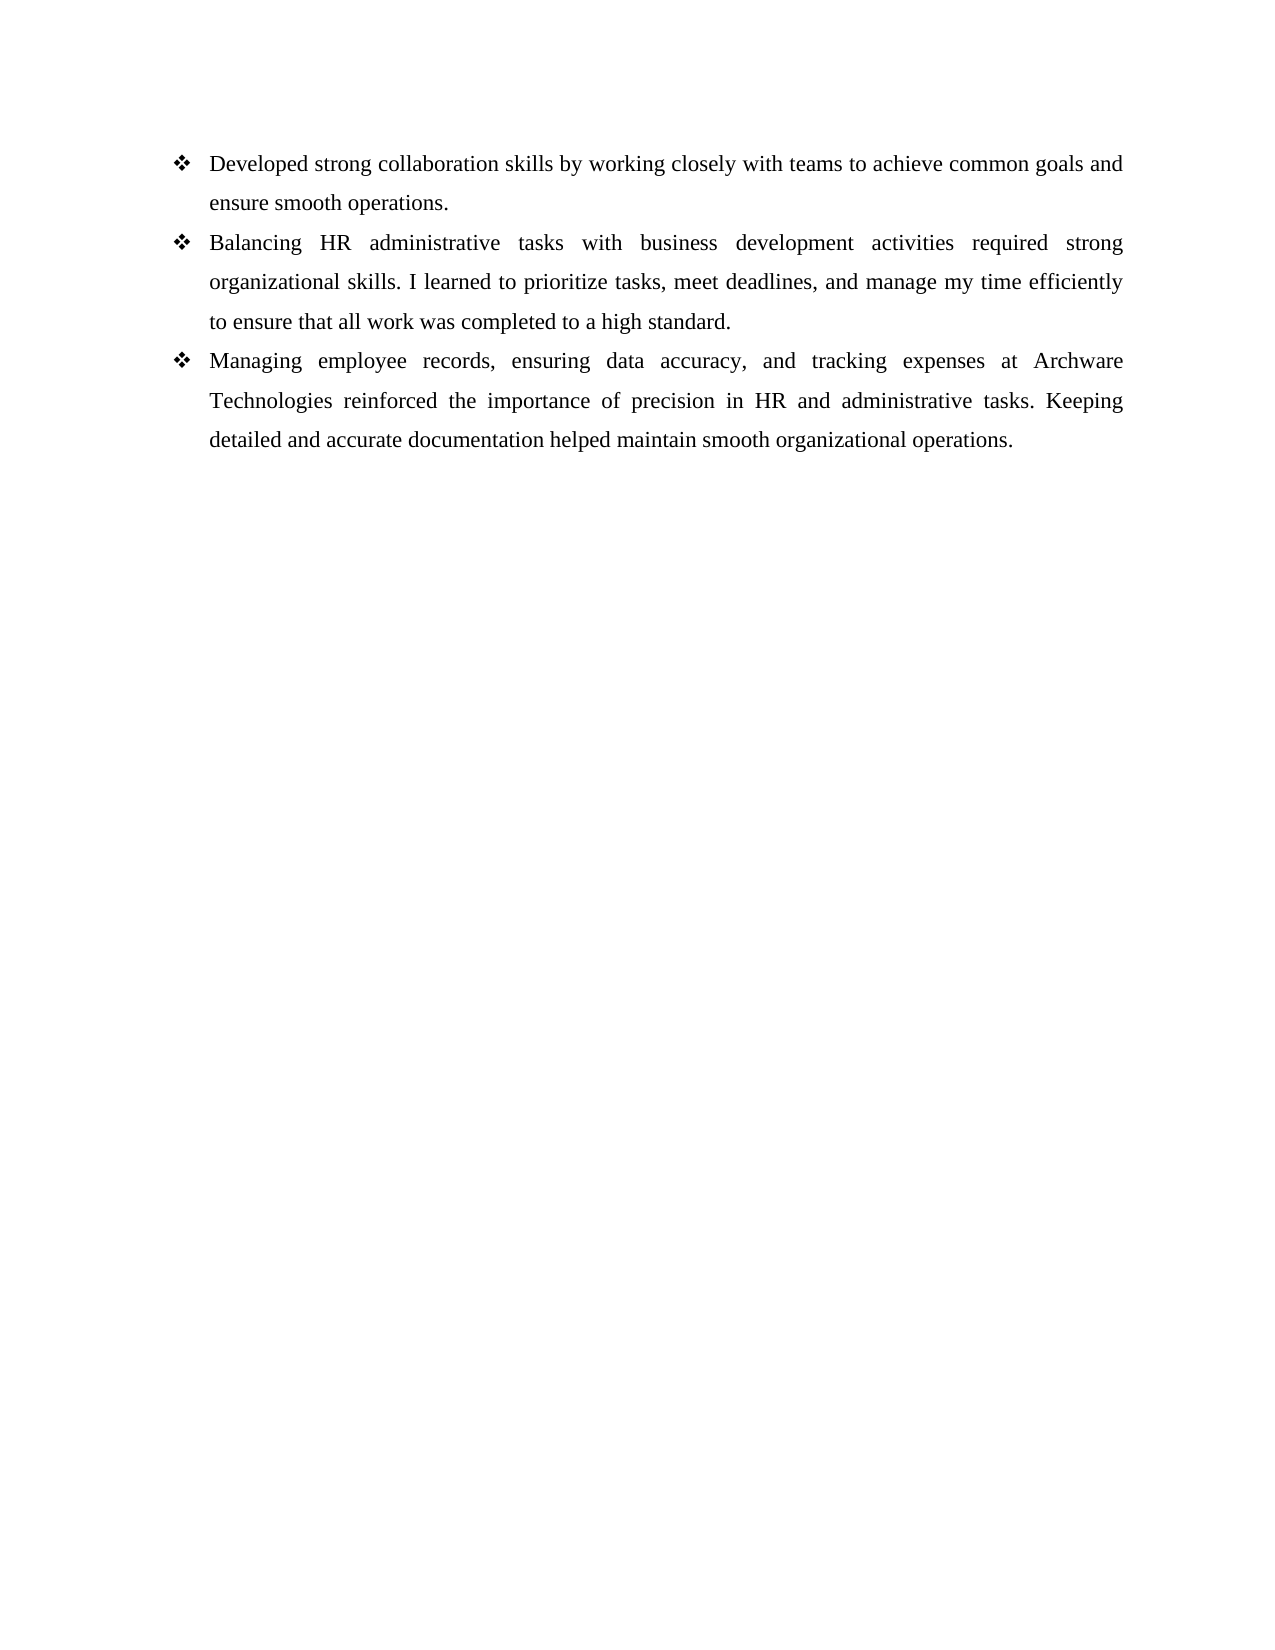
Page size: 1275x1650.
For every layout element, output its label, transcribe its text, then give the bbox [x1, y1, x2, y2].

list Balancing HR administrative tasks with business development activities required strong organizational skills. I learned to prioritize tasks, meet deadlines, and manage my time efficiently to ensure that all work was completed to a high standard. [172, 229, 1125, 334]
list Managing employee records, ensuring data accuracy, and tracking expenses at Archware Technologies reinforced the importance of precision in HR and administrative tasks. Keeping detailed and accurate documentation helped maintain smooth organizational operations. [172, 347, 1125, 453]
list Developed strong collaboration skills by working closely with teams to achieve common goals and ensure smooth operations. [172, 150, 1125, 216]
